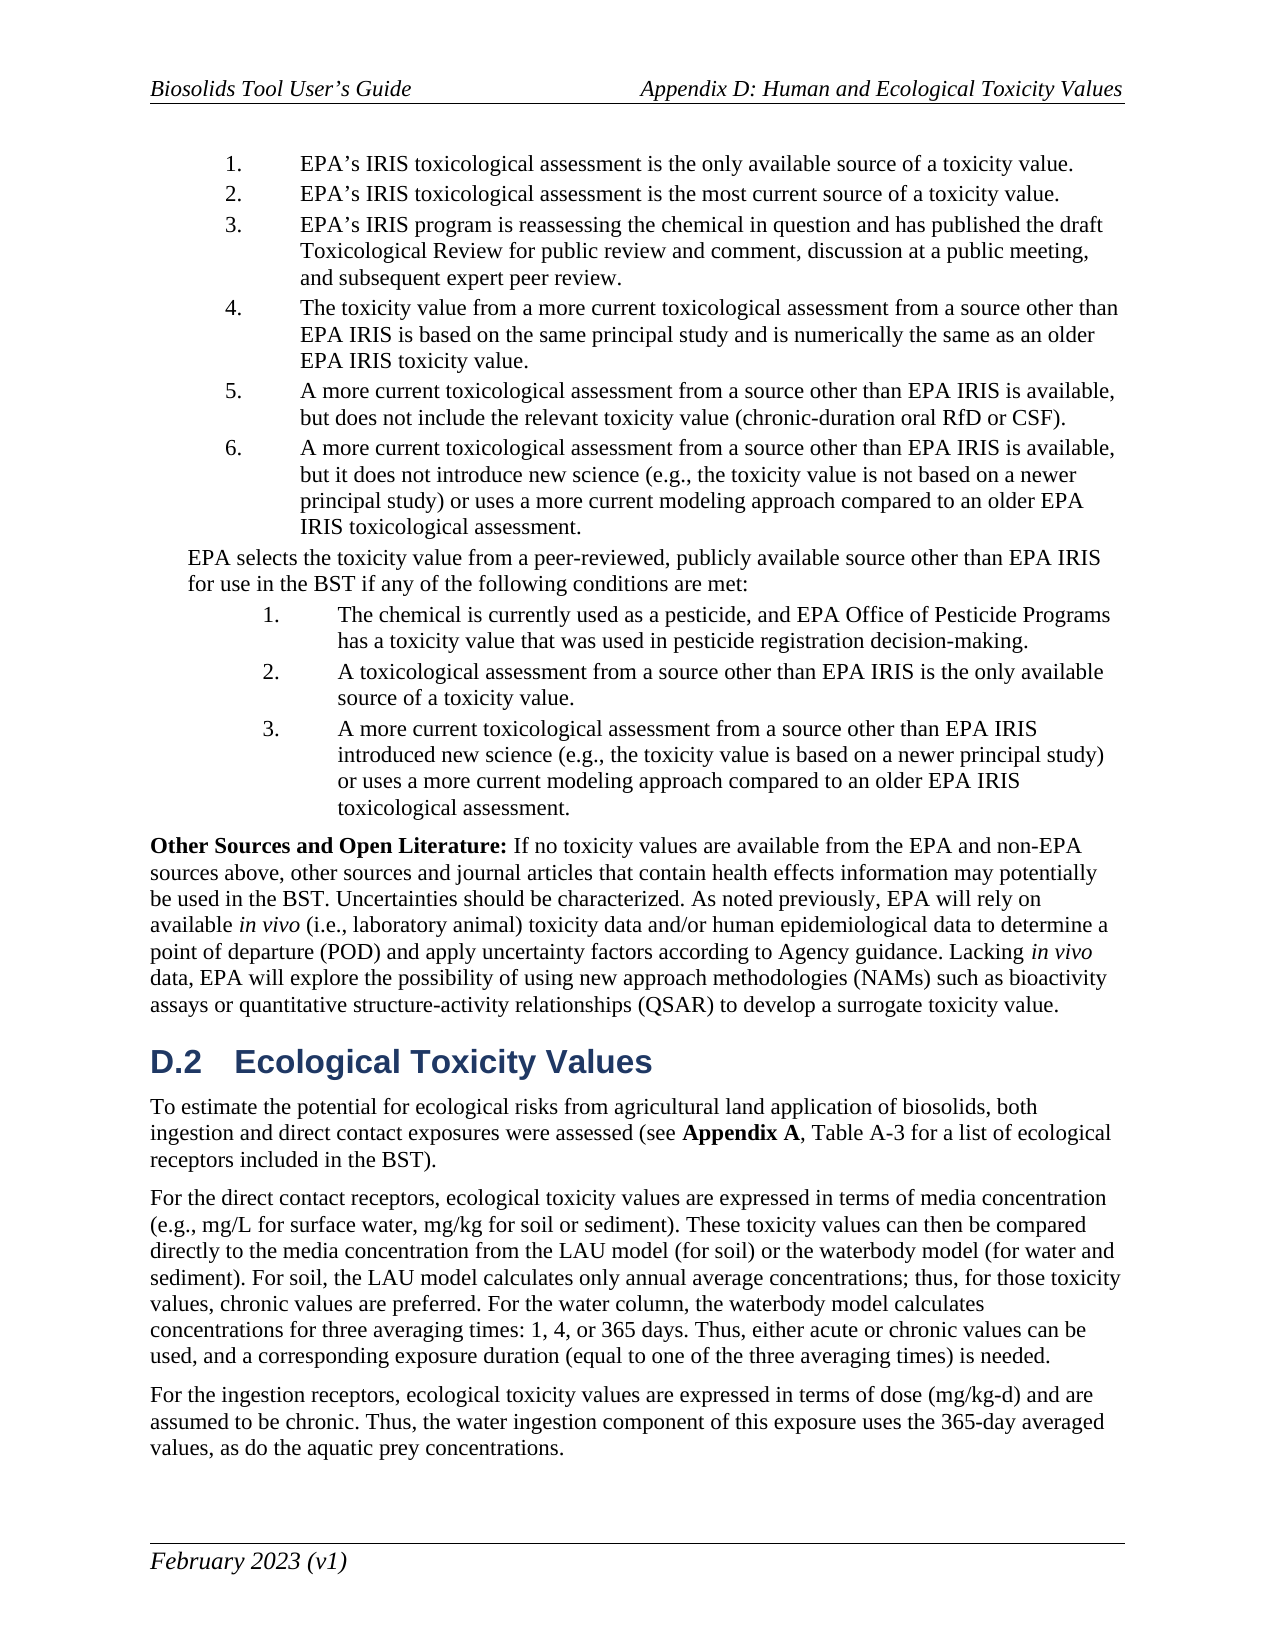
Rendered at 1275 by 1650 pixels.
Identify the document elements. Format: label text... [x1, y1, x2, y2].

text For the ingestion receptors, ecological toxicity values are expressed in terms of dose (mg/kg-d) and are assumed to be chronic. Thus, the water ingestion component of this exposure uses the 365-day averaged values, as do the aquatic prey concentrations. [150, 1381, 1125, 1461]
list A more current toxicological assessment from a source other than EPA IRIS is available, but it does not introduce new science (e.g., the toxicity value is not based on a newer principal study) or uses a more current modeling approach compared to an older EPA IRIS toxicological assessment. [225, 434, 1125, 540]
text To estimate the potential for ecological risks from agricultural land application of biosolids, both ingestion and direct contact exposures were assessed (see Appendix A, Table A-3 for a list of ecological receptors included in the BST). [150, 1093, 1125, 1172]
text Other Sources and Open Literature: If no toxicity values are available from the EPA and non-EPA sources above, other sources and journal articles that contain health effects information may potentially be used in the BST. Uncertainties should be characterized. As noted previously, EPA will rely on available in vivo (i.e., laboratory animal) toxicity data and/or human epidemiological data to determine a point of departure (POD) and apply uncertainty factors according to Agency guidance. Lacking in vivo data, EPA will explore the possibility of using new approach methodologies (NAMs) such as bioactivity assays or quantitative structure-activity relationships (QSAR) to develop a surrogate toxicity value. [150, 832, 1125, 1017]
list A more current toxicological assessment from a source other than EPA IRIS introduced new science (e.g., the toxicity value is based on a newer principal study) or uses a more current modeling approach compared to an older EPA IRIS toxicological assessment. [262, 714, 1125, 820]
list EPA’s IRIS toxicological assessment is the only available source of a toxicity value. [225, 150, 1125, 176]
list EPA selects the toxicity value from a peer-reviewed, publicly available source other than EPA IRIS for use in the BST if any of the following conditions are met: [187, 544, 1125, 597]
list A toxicological assessment from a source other than EPA IRIS is the only available source of a toxicity value. [262, 658, 1125, 710]
list The toxicity value from a more current toxicological assessment from a source other than EPA IRIS is based on the same principal study and is numerically the same as an older EPA IRIS toxicity value. [225, 294, 1125, 373]
list EPA’s IRIS program is reassessing the chemical in question and has published the draft Toxicological Review for public review and comment, discussion at a public meeting, and subsequent expert peer review. [225, 211, 1125, 290]
list A more current toxicological assessment from a source other than EPA IRIS is available, but does not include the relevant toxicity value (chronic-duration oral RfD or CSF). [225, 377, 1125, 430]
list The chemical is currently used as a pesticide, and EPA Office of Pesticide Programs has a toxicity value that was used in pesticide registration decision-making. [262, 601, 1125, 653]
text For the direct contact receptors, ecological toxicity values are expressed in terms of media concentration (e.g., mg/L for surface water, mg/kg for soil or sediment). These toxicity values can then be compared directly to the media concentration from the LAU model (for soil) or the waterbody model (for water and sediment). For soil, the LAU model calculates only annual average concentrations; thus, for those toxicity values, chronic values are preferred. For the water column, the waterbody model calculates concentrations for three averaging times: 1, 4, or 365 days. Thus, either acute or chronic values can be used, and a corresponding exposure duration (equal to one of the three averaging times) is needed. [150, 1184, 1125, 1369]
subtitle D.2 Ecological Toxicity Values [150, 1042, 1125, 1080]
list EPA’s IRIS toxicological assessment is the most current source of a toxicity value. [225, 181, 1125, 207]
